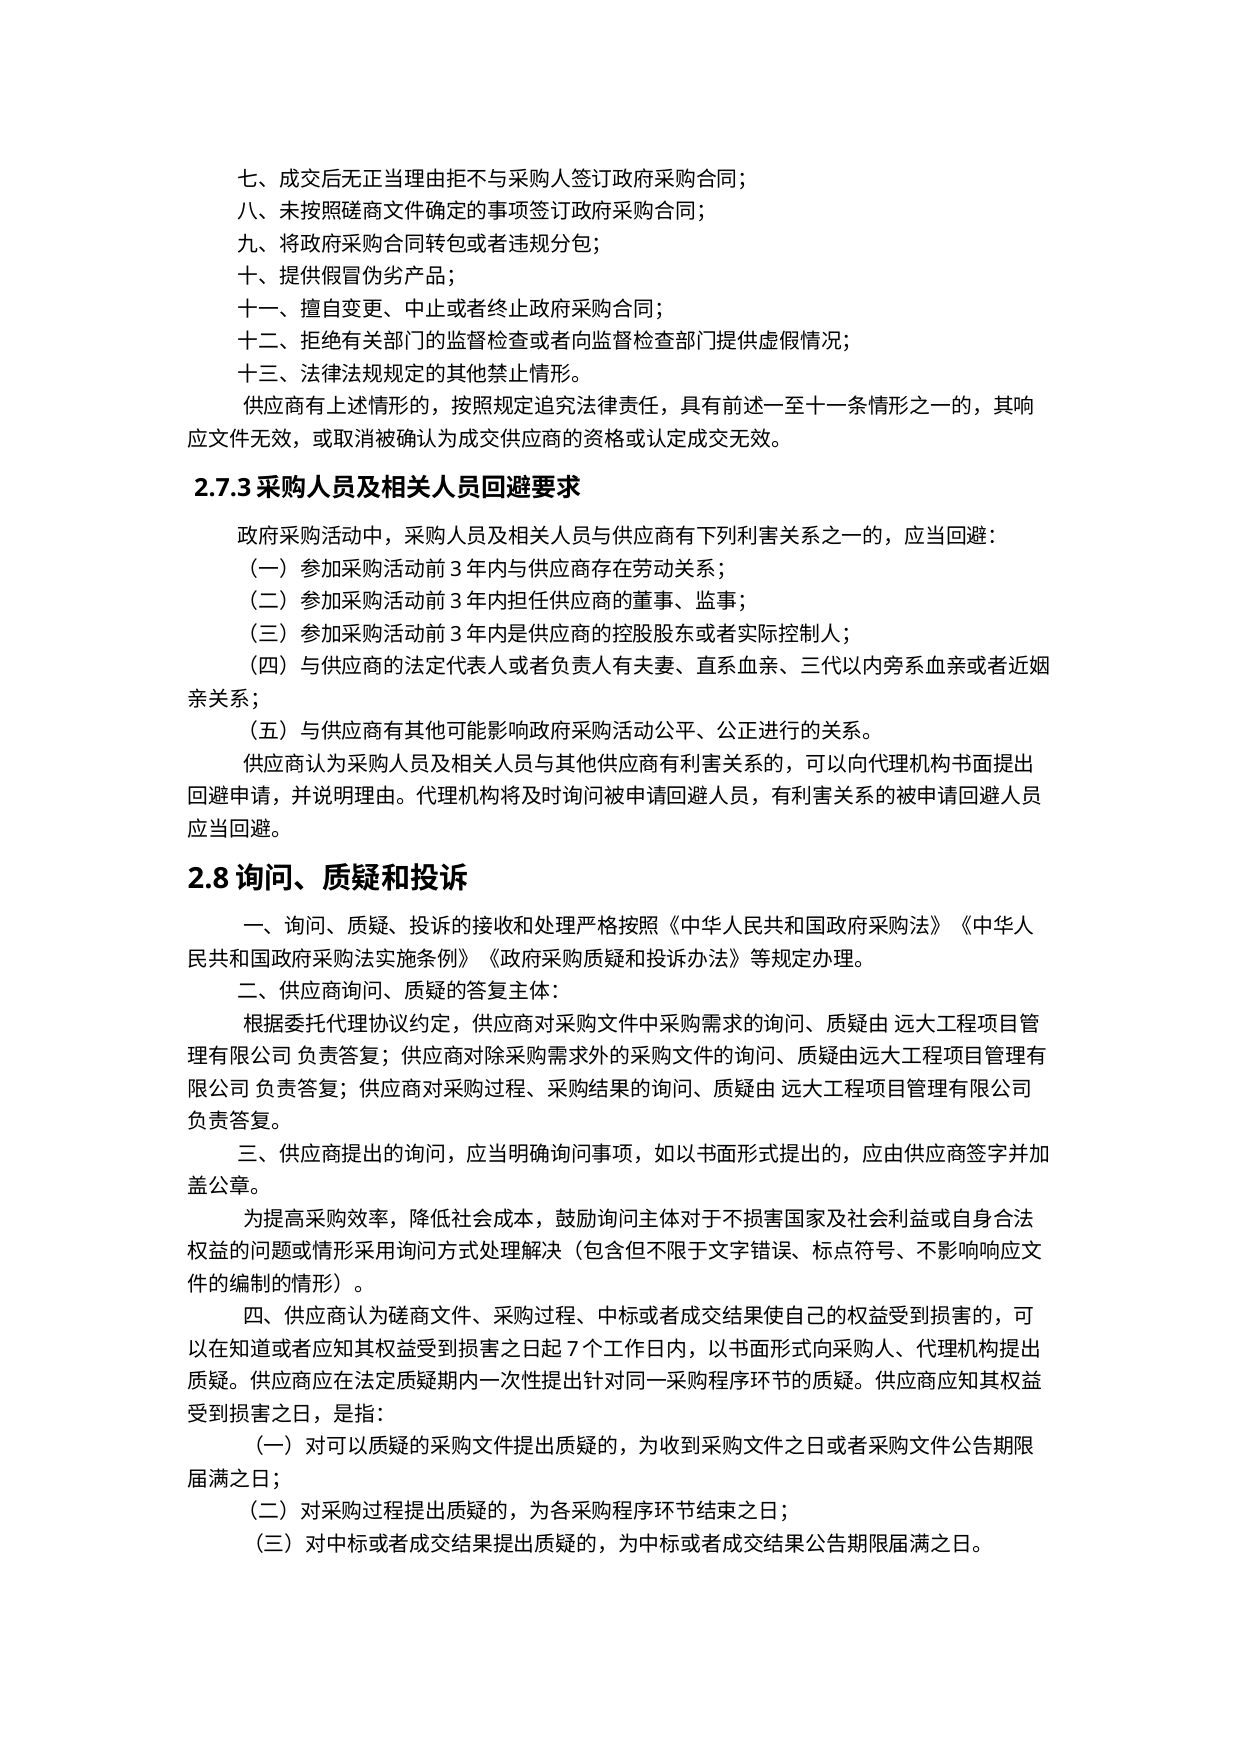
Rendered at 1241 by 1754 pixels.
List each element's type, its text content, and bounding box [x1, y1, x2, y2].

text 一、询问、质疑、投诉的接收和处理严格按照《中华人民共和国政府采购法》《中华人民共和国政府采购法实施条例》《政府采购质疑和投诉办法》等规定办理。 [187, 909, 1053, 974]
text （二）参加采购活动前3年内担任供应商的董事、监事； [187, 584, 1053, 617]
text 四、供应商认为磋商文件、采购过程、中标或者成交结果使自己的权益受到损害的，可以在知道或者应知其权益受到损害之日起7个工作日内，以书面形式向采购人、代理机构提出质疑。供应商应在法定质疑期内一次性提出针对同一采购程序环节的质疑。供应商应知其权益受到损害之日，是指： [187, 1299, 1053, 1429]
text 十三、法律法规规定的其他禁止情形。 [187, 357, 1053, 389]
text 十、提供假冒伪劣产品； [187, 259, 1053, 292]
text 2.7.3采购人员及相关人员回避要求 [187, 454, 1053, 519]
text （四）与供应商的法定代表人或者负责人有夫妻、直系血亲、三代以内旁系血亲或者近姻亲关系； [187, 649, 1053, 714]
text 九、将政府采购合同转包或者违规分包； [187, 227, 1053, 259]
text 供应商认为采购人员及相关人员与其他供应商有利害关系的，可以向代理机构书面提出回避申请，并说明理由。代理机构将及时询问被申请回避人员，有利害关系的被申请回避人员应当回避。 [187, 747, 1053, 844]
text 2.8询问、质疑和投诉 [187, 844, 1053, 909]
text （五）与供应商有其他可能影响政府采购活动公平、公正进行的关系。 [187, 714, 1053, 747]
text （二）对采购过程提出质疑的，为各采购程序环节结束之日； [187, 1494, 1053, 1527]
text （三）参加采购活动前3年内是供应商的控股股东或者实际控制人； [187, 617, 1053, 649]
text 政府采购活动中，采购人员及相关人员与供应商有下列利害关系之一的，应当回避： [187, 519, 1053, 552]
text 十二、拒绝有关部门的监督检查或者向监督检查部门提供虚假情况； [187, 324, 1053, 357]
text （一）参加采购活动前3年内与供应商存在劳动关系； [187, 552, 1053, 584]
text （一）对可以质疑的采购文件提出质疑的，为收到采购文件之日或者采购文件公告期限届满之日； [187, 1429, 1053, 1494]
text 根据委托代理协议约定，供应商对采购文件中采购需求的询问、质疑由 远大工程项目管理有限公司 负责答复；供应商对除采购需求外的采购文件的询问、质疑由远大工程项目管理有限公司 负责答复；供应商对采购过程、采购结果的询问、质疑由 远大工程项目管理有限公司 负责答复。 [187, 1007, 1053, 1137]
text 二、供应商询问、质疑的答复主体： [187, 974, 1053, 1007]
text 三、供应商提出的询问，应当明确询问事项，如以书面形式提出的，应由供应商签字并加盖公章。 [187, 1137, 1053, 1202]
text 七、成交后无正当理由拒不与采购人签订政府采购合同； [187, 162, 1053, 194]
text 八、未按照磋商文件确定的事项签订政府采购合同； [187, 194, 1053, 227]
text （三）对中标或者成交结果提出质疑的，为中标或者成交结果公告期限届满之日。 [187, 1527, 1053, 1559]
text 为提高采购效率，降低社会成本，鼓励询问主体对于不损害国家及社会利益或自身合法权益的问题或情形采用询问方式处理解决（包含但不限于文字错误、标点符号、不影响响应文件的编制的情形）。 [187, 1202, 1053, 1299]
text 十一、擅自变更、中止或者终止政府采购合同； [187, 292, 1053, 324]
text 供应商有上述情形的，按照规定追究法律责任，具有前述一至十一条情形之一的，其响应文件无效，或取消被确认为成交供应商的资格或认定成交无效。 [187, 389, 1053, 454]
